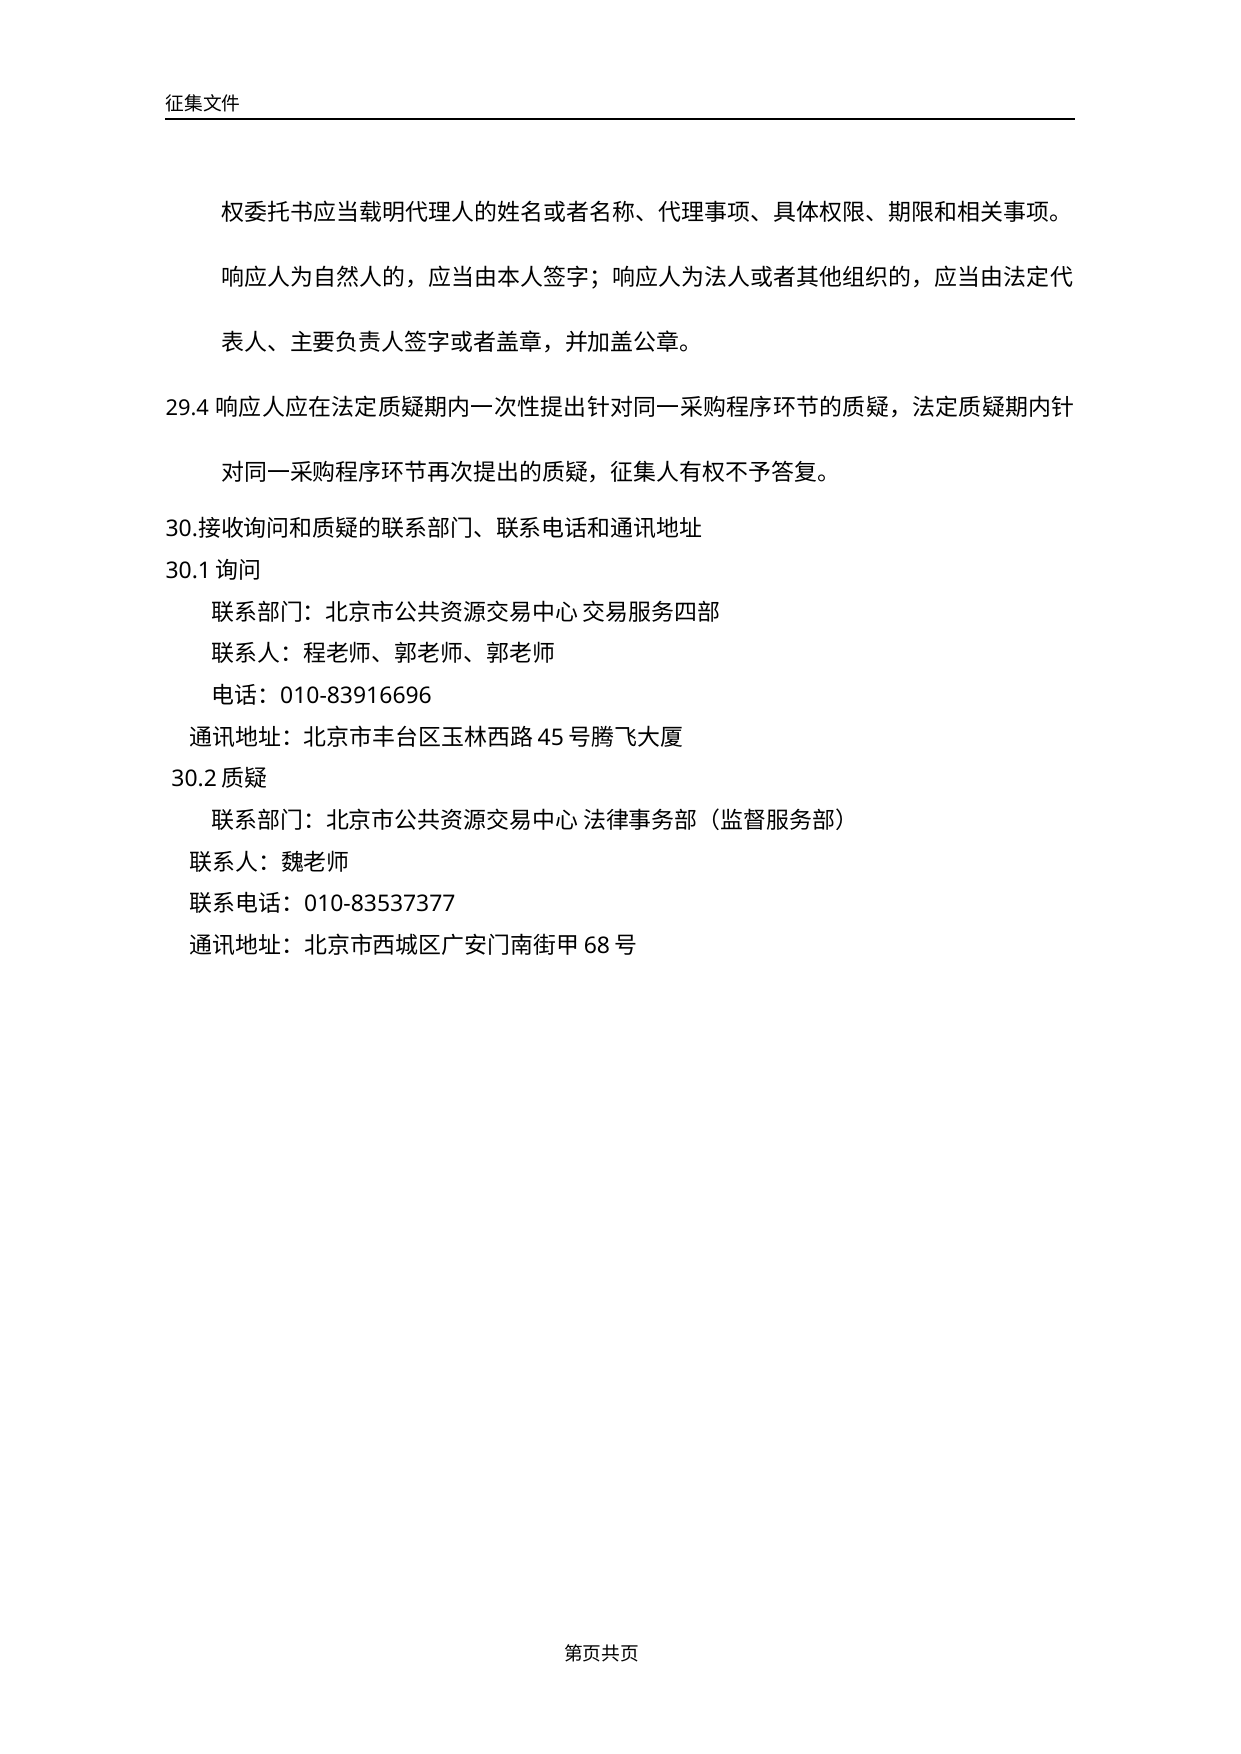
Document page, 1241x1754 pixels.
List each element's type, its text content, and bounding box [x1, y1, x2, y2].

text 30.接收询问和质疑的联系部门、联系电话和通讯地址 [165, 503, 1075, 545]
list 响应人应在法定质疑期内一次性提出针对同一采购程序环节的质疑，法定质疑期内针对同一采购程序环节再次提出的质疑，征集人有权不予答复。 [165, 373, 1075, 503]
text 通讯地址：北京市西城区广安门南街甲68号 [165, 920, 1075, 962]
text 联系部门：北京市公共资源交易中心 法律事务部（监督服务部） [165, 795, 1075, 837]
text 联系人：魏老师 [165, 837, 1075, 878]
text 电话：010-83916696 [165, 670, 1075, 712]
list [165, 178, 1075, 373]
text 联系电话：010-83537377 [165, 878, 1075, 920]
text 30.2质疑 [165, 753, 1075, 795]
text 联系人：程老师、郭老师、郭老师 [165, 628, 1075, 670]
text 通讯地址：北京市丰台区玉林西路45号腾飞大厦 [165, 712, 1075, 753]
list 30.1询问 [165, 545, 1075, 587]
text 联系部门：北京市公共资源交易中心 交易服务四部 [211, 587, 1075, 628]
